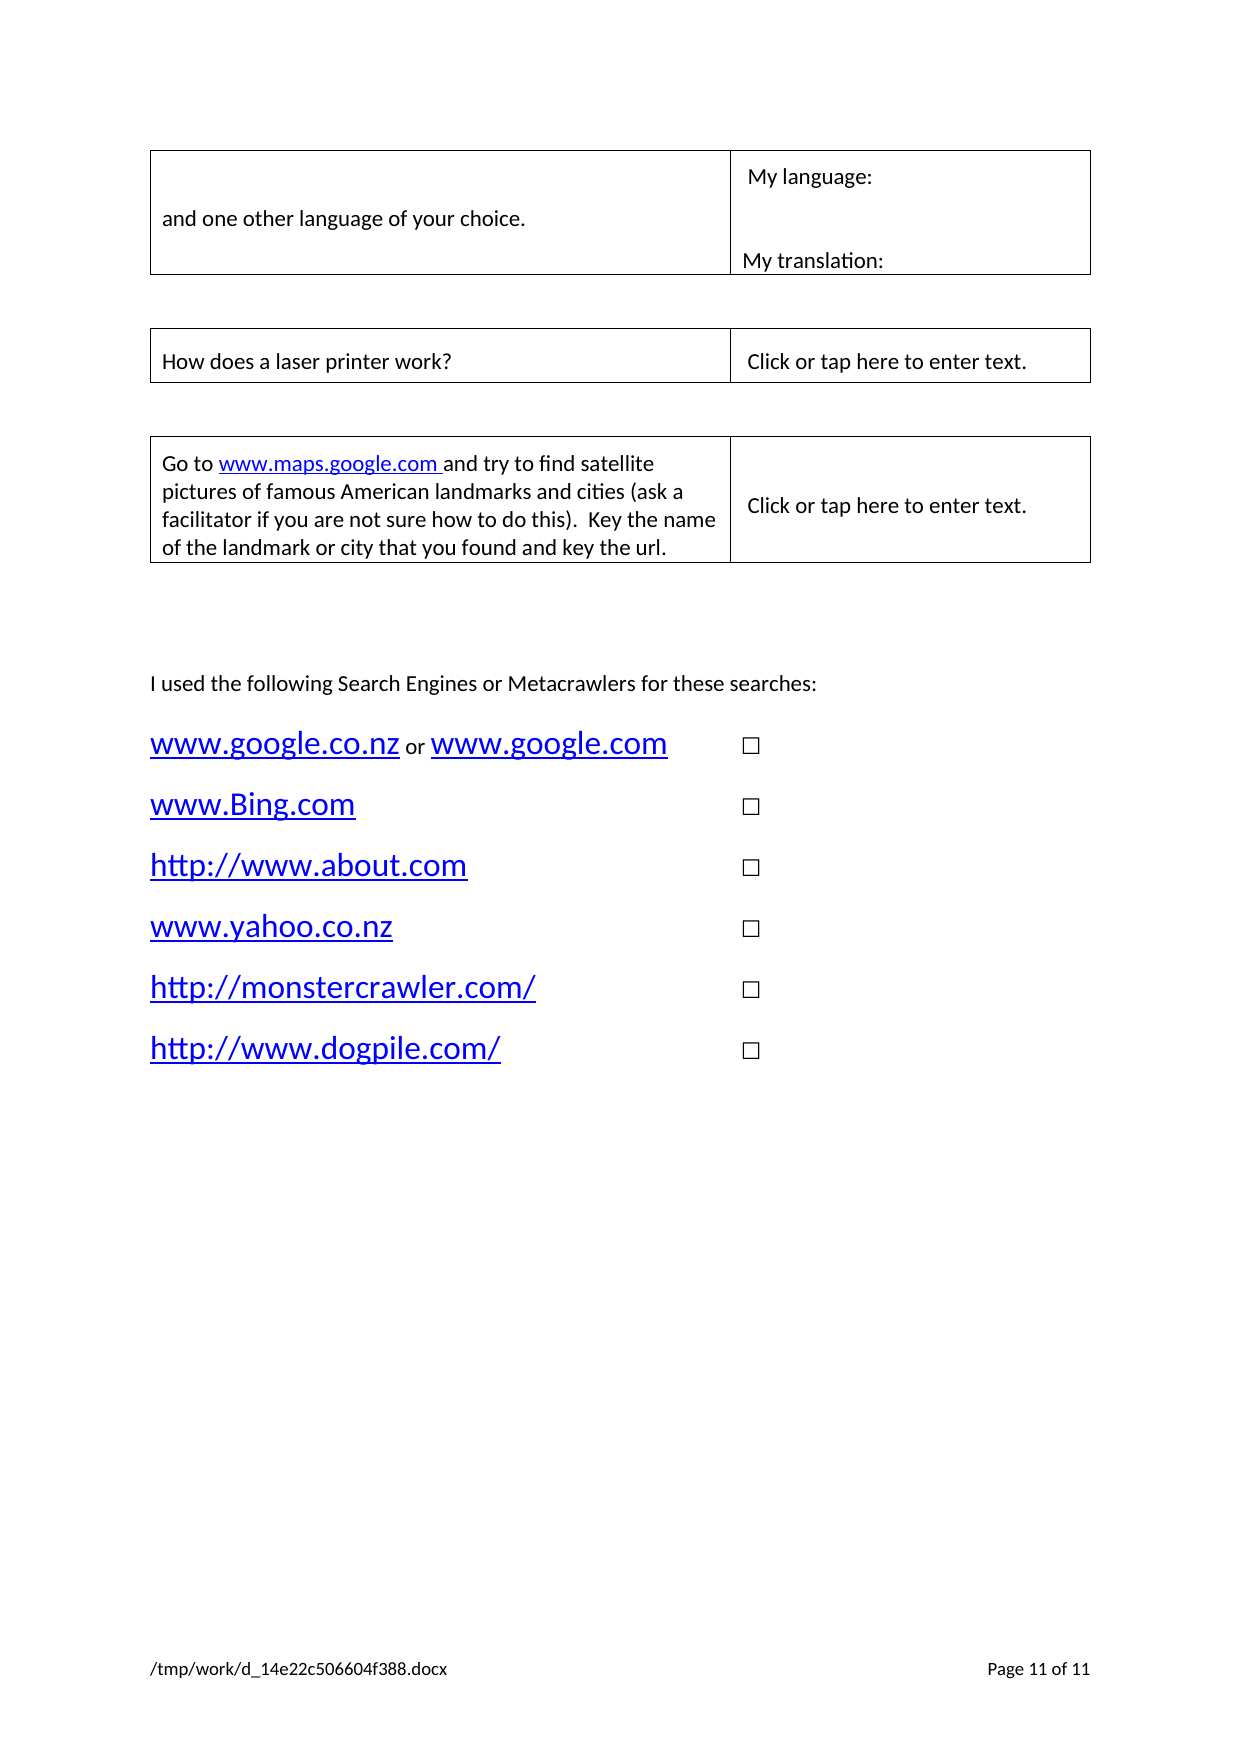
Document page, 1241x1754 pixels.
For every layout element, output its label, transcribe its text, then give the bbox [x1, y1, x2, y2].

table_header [151, 151, 730, 274]
table_header [731, 329, 1090, 382]
table_header Go to www.maps.google.com and try to find satellite pictures of famous American landmarks and cities (ask a facilitator if you are not sure how to do this). Key the name of the landmark or city that you found and key the url. [151, 437, 730, 562]
table_header How does a laser printer work? [151, 329, 730, 382]
text I used the following Search Engines or Metacrawlers for these searches: [150, 669, 1090, 697]
text www.yahoo.co.nz [150, 905, 1090, 946]
text http://www.about.com [150, 844, 1090, 885]
text www.google.co.nz or www.google.com [150, 722, 1090, 763]
text http://monstercrawler.com/ [150, 966, 1090, 1007]
table_header [731, 151, 1090, 274]
table_header [731, 437, 1090, 562]
text http://www.dogpile.com/ [150, 1027, 1090, 1068]
text www.Bing.com [150, 783, 1090, 824]
